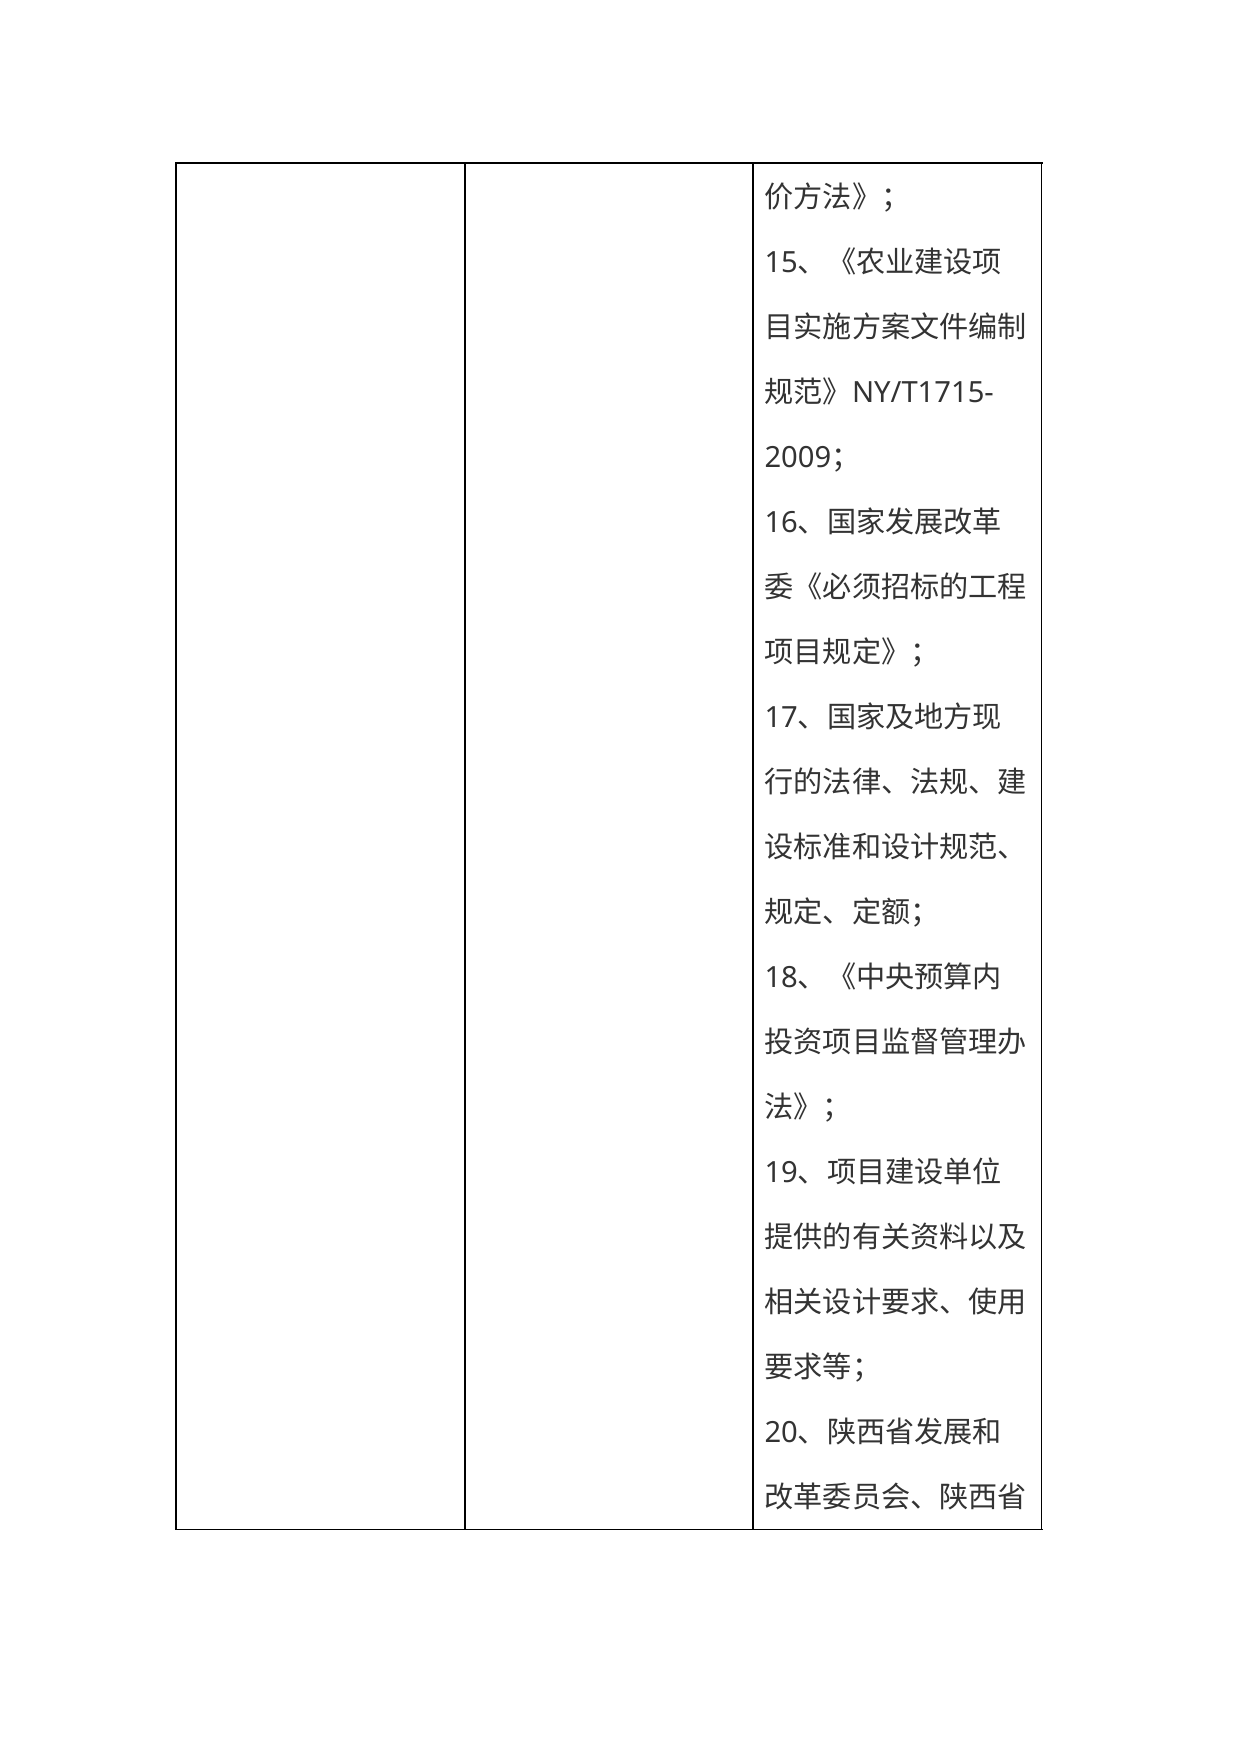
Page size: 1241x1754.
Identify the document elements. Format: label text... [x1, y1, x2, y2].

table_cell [754, 164, 1041, 1528]
table_cell [177, 164, 464, 1528]
table_cell 1 [466, 164, 752, 1528]
